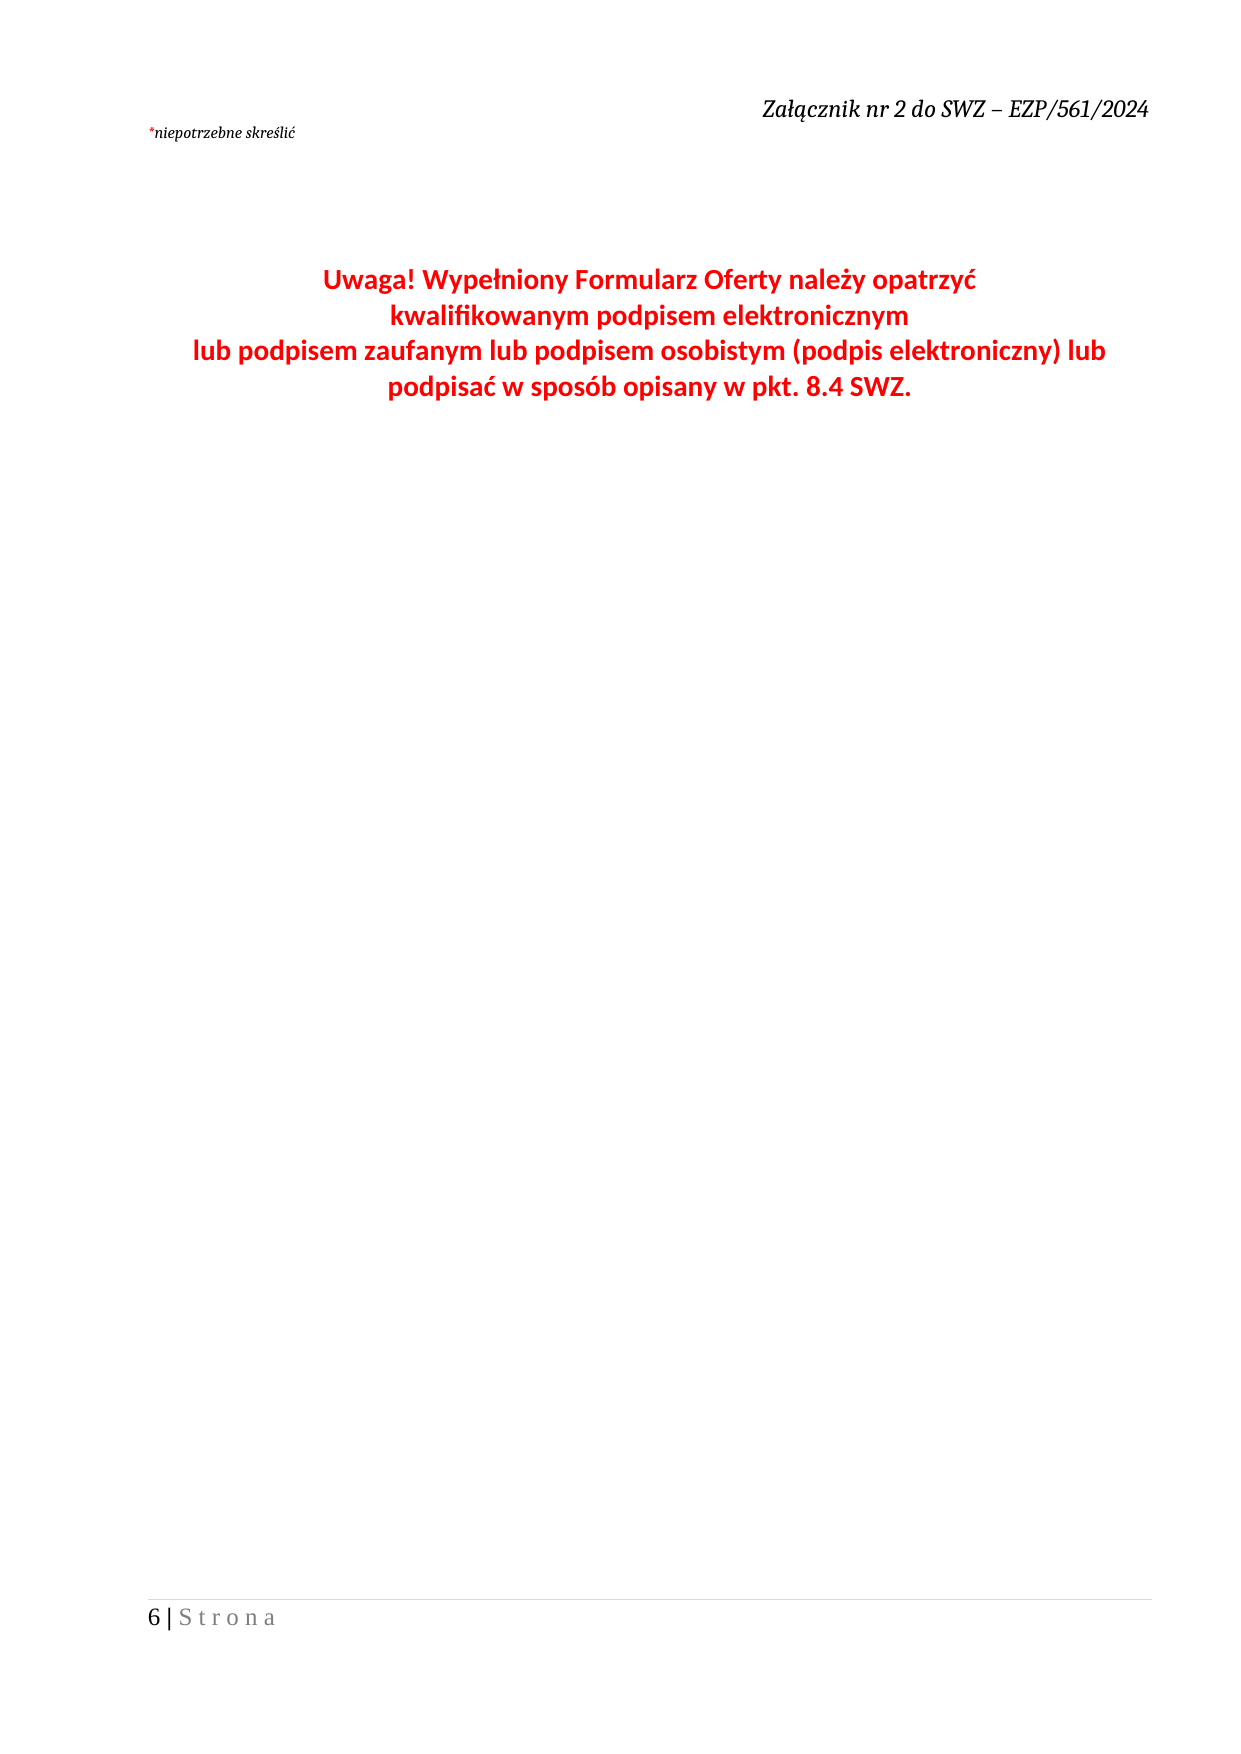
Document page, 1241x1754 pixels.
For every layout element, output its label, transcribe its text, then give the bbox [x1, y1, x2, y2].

text *niepotrzebne skreślić [148, 123, 1152, 142]
text kwalifikowanym podpisem elektronicznym [148, 297, 1152, 332]
text Uwaga! Wypełniony Formularz Oferty należy opatrzyć [148, 261, 1152, 297]
text lub podpisem zaufanym lub podpisem osobistym (podpis elektroniczny) lub podpisać w sposób opisany w pkt. 8.4 SWZ. [148, 332, 1152, 404]
